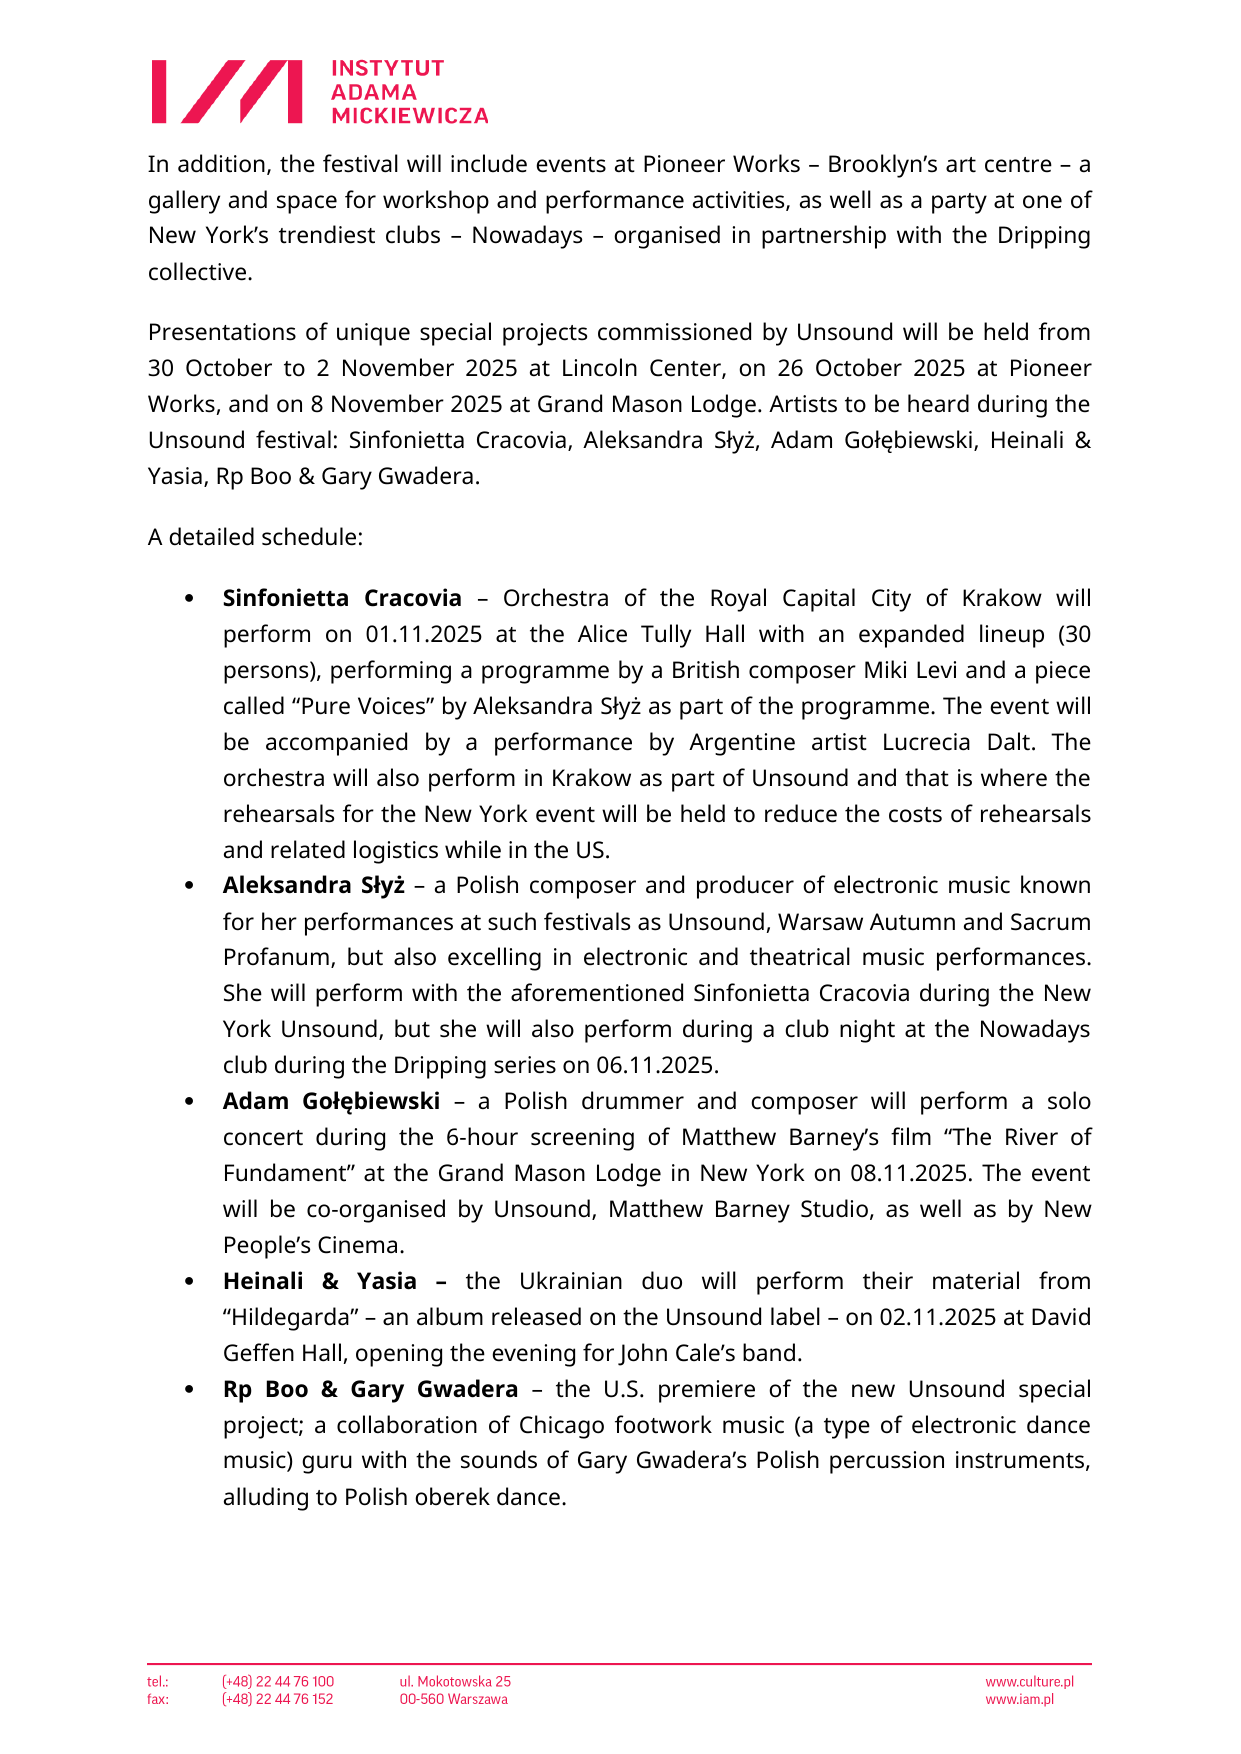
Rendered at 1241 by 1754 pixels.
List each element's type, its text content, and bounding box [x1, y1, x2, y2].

list Heinali & Yasia – the Ukrainian duo will perform their material from “Hildegarda” – an album released on the Unsound label – on 02.11.2025 at David Geffen Hall, opening the evening for John Cale’s band. [185, 1265, 1093, 1368]
list Sinfonietta Cracovia – Orchestra of the Royal Capital City of Krakow will perform on 01.11.2025 at the Alice Tully Hall with an expanded lineup (30 persons), performing a programme by a British composer Miki Levi and a piece called “Pure Voices” by Aleksandra Słyż as part of the programme. The event will be accompanied by a performance by Argentine artist Lucrecia Dalt. The orchestra will also perform in Krakow as part of Unsound and that is where the rehearsals for the New York event will be held to reduce the costs of rehearsals and related logistics while in the US. [185, 582, 1093, 865]
picture [152, 36, 488, 148]
list Rp Boo & Gary Gwadera – the U.S. premiere of the new Unsound special project; a collaboration of Chicago footwork music (a type of electronic dance music) guru with the sounds of Gary Gwadera’s Polish percussion instruments, alluding to Polish oberek dance. [185, 1373, 1093, 1512]
picture [147, 1661, 1092, 1721]
text Presentations of unique special projects commissioned by Unsound will be held from 30 October to 2 November 2025 at Lincoln Center, on 26 October 2025 at Pioneer Works, and on 8 November 2025 at Grand Mason Lodge. Artists to be heard during the Unsound festival: Sinfonietta Cracovia, Aleksandra Słyż, Adam Gołębiewski, Heinali & Yasia, Rp Boo & Gary Gwadera. [148, 316, 1093, 491]
text In addition, the festival will include events at Pioneer Works – Brooklyn’s art centre – a gallery and space for workshop and performance activities, as well as a party at one of New York’s trendiest clubs – Nowadays – organised in partnership with the Dripping collective. [148, 148, 1093, 287]
list Adam Gołębiewski – a Polish drummer and composer will perform a solo concert during the 6-hour screening of Matthew Barney’s film “The River of Fundament” at the Grand Mason Lodge in New York on 08.11.2025. The event will be co-organised by Unsound, Matthew Barney Studio, as well as by New People’s Cinema. [185, 1085, 1093, 1260]
list Aleksandra Słyż – a Polish composer and producer of electronic music known for her performances at such festivals as Unsound, Warsaw Autumn and Sacrum Profanum, but also excelling in electronic and theatrical music performances. She will perform with the aforementioned Sinfonietta Cracovia during the New York Unsound, but she will also perform during a club night at the Nowadays club during the Dripping series on 06.11.2025. [185, 869, 1093, 1080]
text A detailed schedule: [148, 521, 1093, 552]
